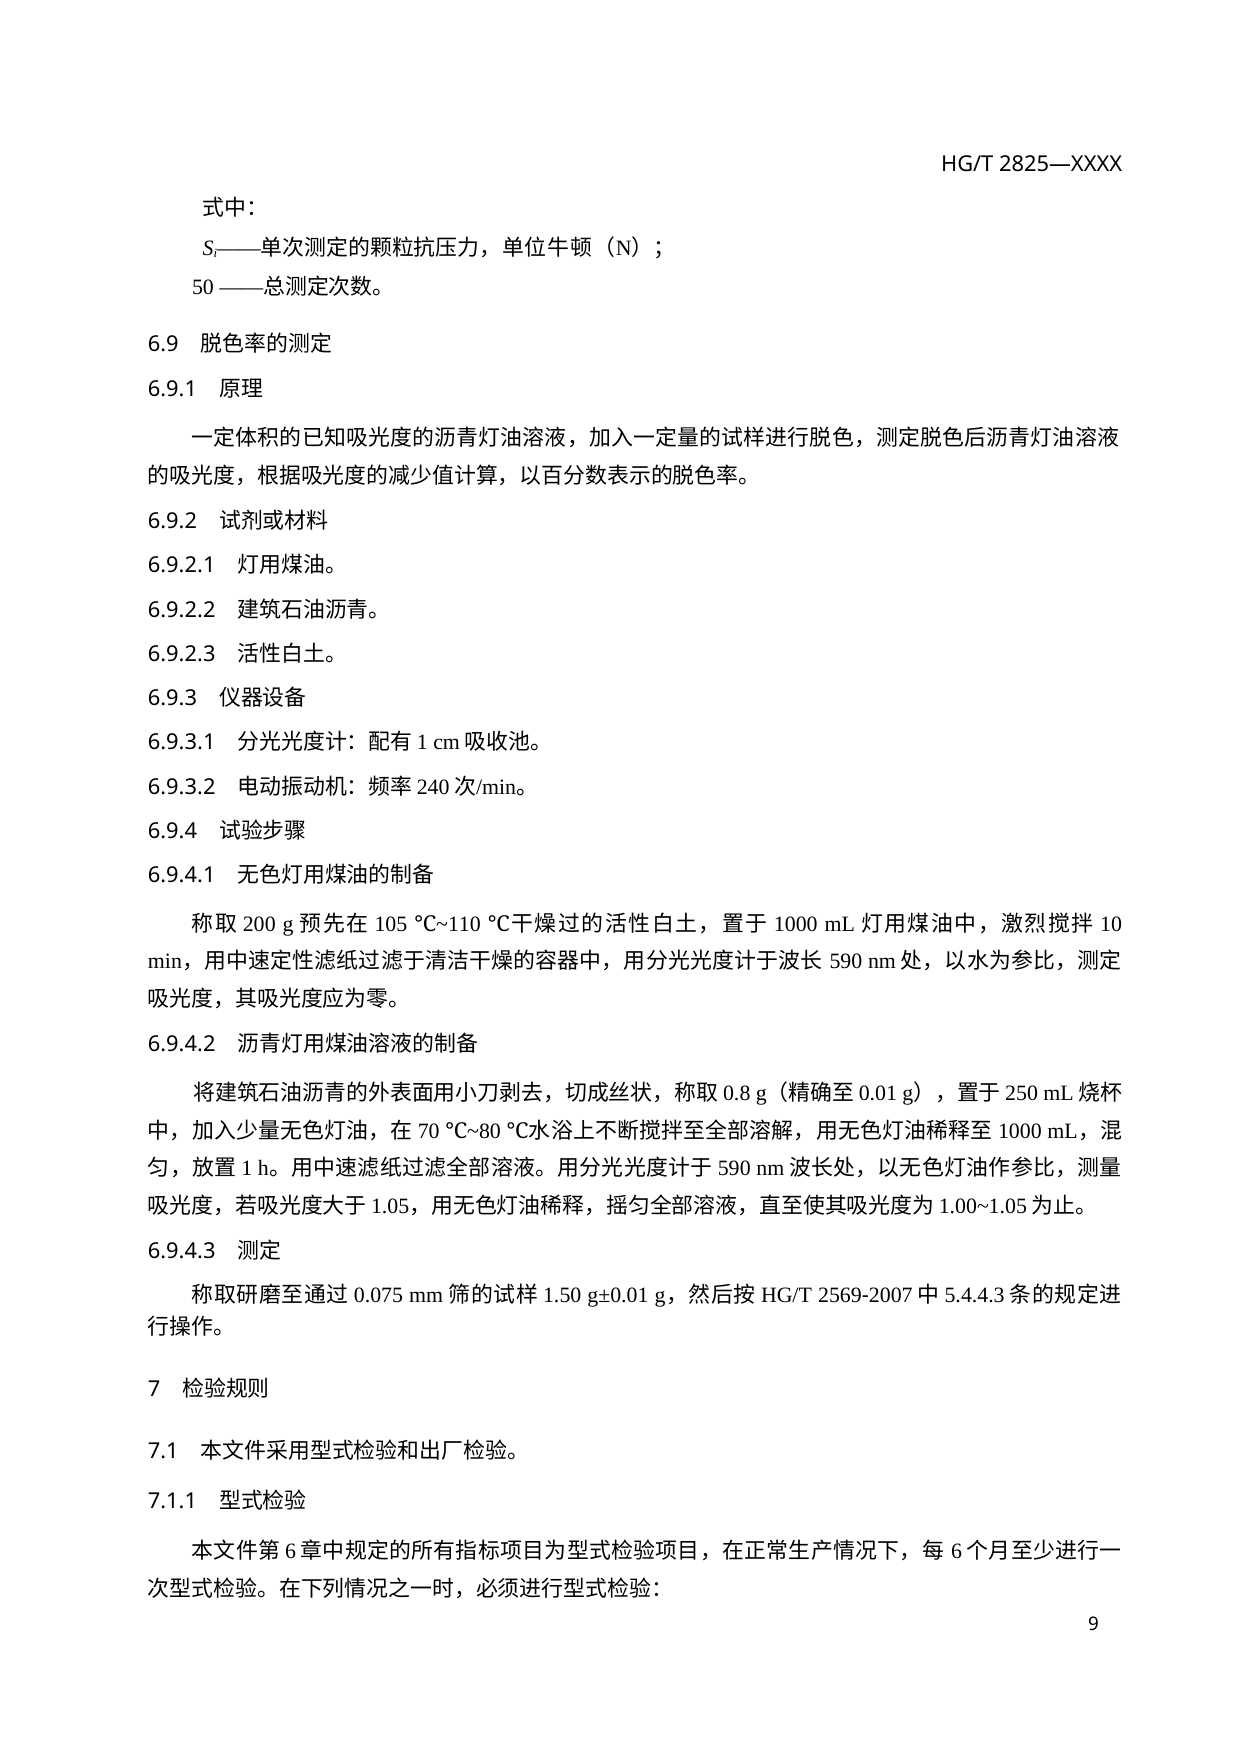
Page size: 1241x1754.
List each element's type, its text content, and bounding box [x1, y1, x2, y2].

text 原理 [148, 371, 1122, 403]
text 建筑石油沥青。 [148, 592, 1122, 623]
text 型式检验 [148, 1478, 1122, 1516]
text 活性白土。 [148, 636, 1122, 668]
text 一定体积的已知吸光度的沥青灯油溶液，加入一定量的试样进行脱色，测定脱色后沥青灯油溶液的吸光度，根据吸光度的减少值计算，以百分数表示的脱色率。 [148, 416, 1122, 491]
text 仪器设备 [148, 680, 1122, 712]
text 将建筑石油沥青的外表面用小刀剥去，切成丝状，称取0.8 g（精确至），置于250 mL烧杯中，加入少量无色灯油，在70 ℃~80 ℃水浴上不断搅拌至全部溶解，用无色灯油稀释至1000 mL，混匀，放置1 h。用中速滤纸过滤全部溶液。用分光光度计于590 nm波长处，以无色灯油作参比，测量吸光度，若吸光度大于1.05，用无色灯油稀释，摇匀全部溶液，直至使其吸光度为1.00~1.05为止。 [148, 1071, 1122, 1221]
text 本文件采用型式检验和出厂检验。 [148, 1428, 1122, 1466]
text 检验规则 [148, 1366, 1122, 1403]
text 式中： [148, 190, 1122, 222]
text 测定 [148, 1233, 1122, 1265]
text 称取200 g预先在105 ℃~110 ℃干燥过的活性白土，置于1000 mL灯用煤油中，激烈搅拌10 min，用中速定性滤纸过滤于清洁干燥的容器中，用分光光度计于波长590 nm处，以水为参比，测定吸光度，其吸光度应为零。 [148, 901, 1122, 1014]
text 沥青灯用煤油溶液的制备 [148, 1026, 1122, 1058]
text 分光光度计：配有1 cm吸收池。 [148, 724, 1122, 756]
text 无色灯用煤油的制备 [148, 857, 1122, 889]
text 脱色率的测定 [148, 321, 1122, 359]
text 称取研磨至通过0.075 mm筛的试样1.50 g±0.01 g，然后按HG/T 2569-2007中5.4.4.3条的规定进行操作。 [148, 1277, 1122, 1341]
text 灯用煤油。 [148, 547, 1122, 579]
text 电动振动机：频率240次/min。 [148, 769, 1122, 800]
text 本文件第6章中规定的所有指标项目为型式检验项目，在正常生产情况下，每6个月至少进行一次型式检验。在下列情况之一时，必须进行型式检验： [148, 1528, 1122, 1603]
text 试验步骤 [148, 813, 1122, 845]
text 试剂或材料 [148, 503, 1122, 535]
text Si——单次测定的颗粒抗压力，单位牛顿（N）； [148, 229, 1122, 261]
text 50 ——总测定次数。 [148, 269, 1122, 301]
